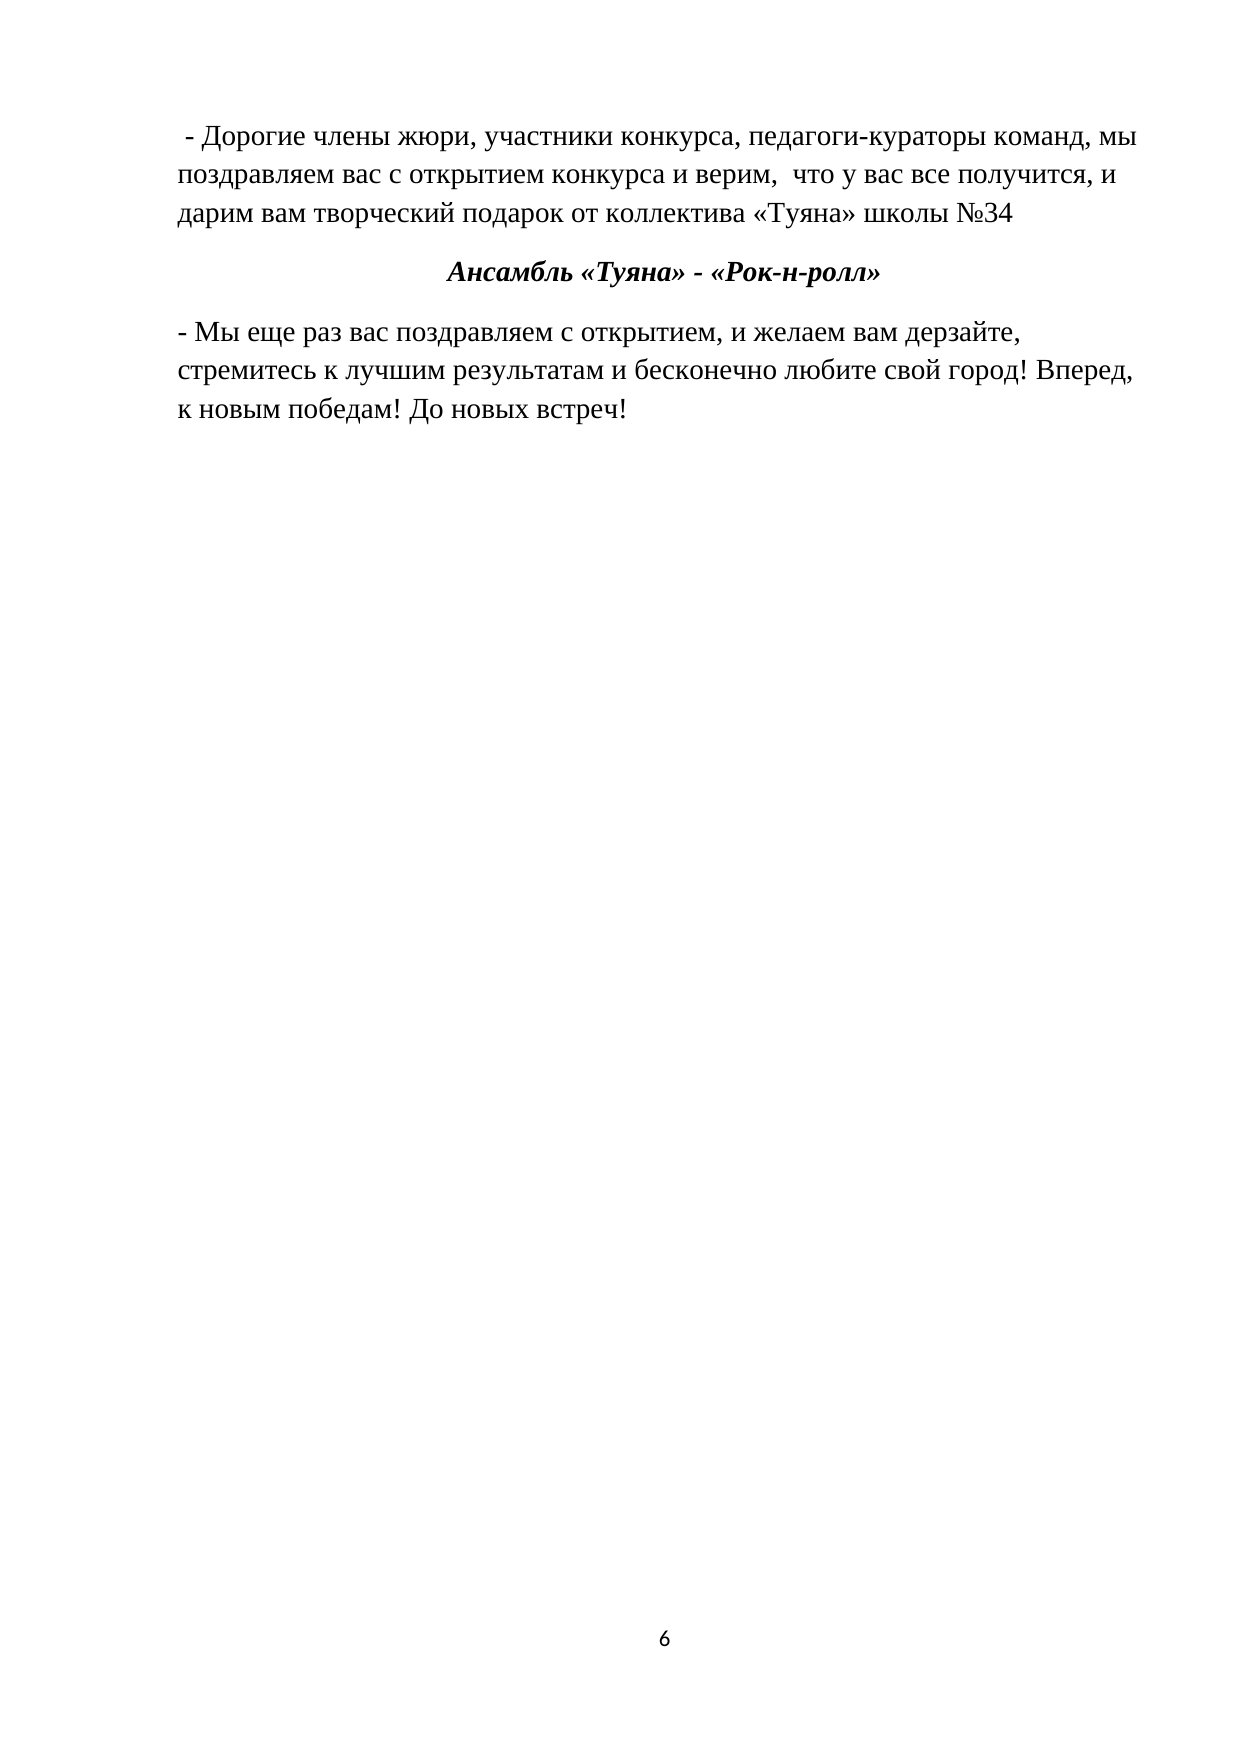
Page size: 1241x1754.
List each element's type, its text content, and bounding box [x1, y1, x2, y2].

text - Дорогие члены жюри, участники конкурса, педагоги-кураторы команд, мы поздравляем вас с открытием конкурса и верим, что у вас все получится, и дарим вам творческий подарок от коллектива «Туяна» школы №34 [177, 118, 1152, 229]
text Ансамбль «Туяна» - «Рок-н-ролл» [177, 254, 1152, 288]
text - Мы еще раз вас поздравляем с открытием, и желаем вам дерзайте, стремитесь к лучшим результатам и бесконечно любите свой город! Вперед, к новым победам! До новых встреч! [177, 314, 1152, 424]
